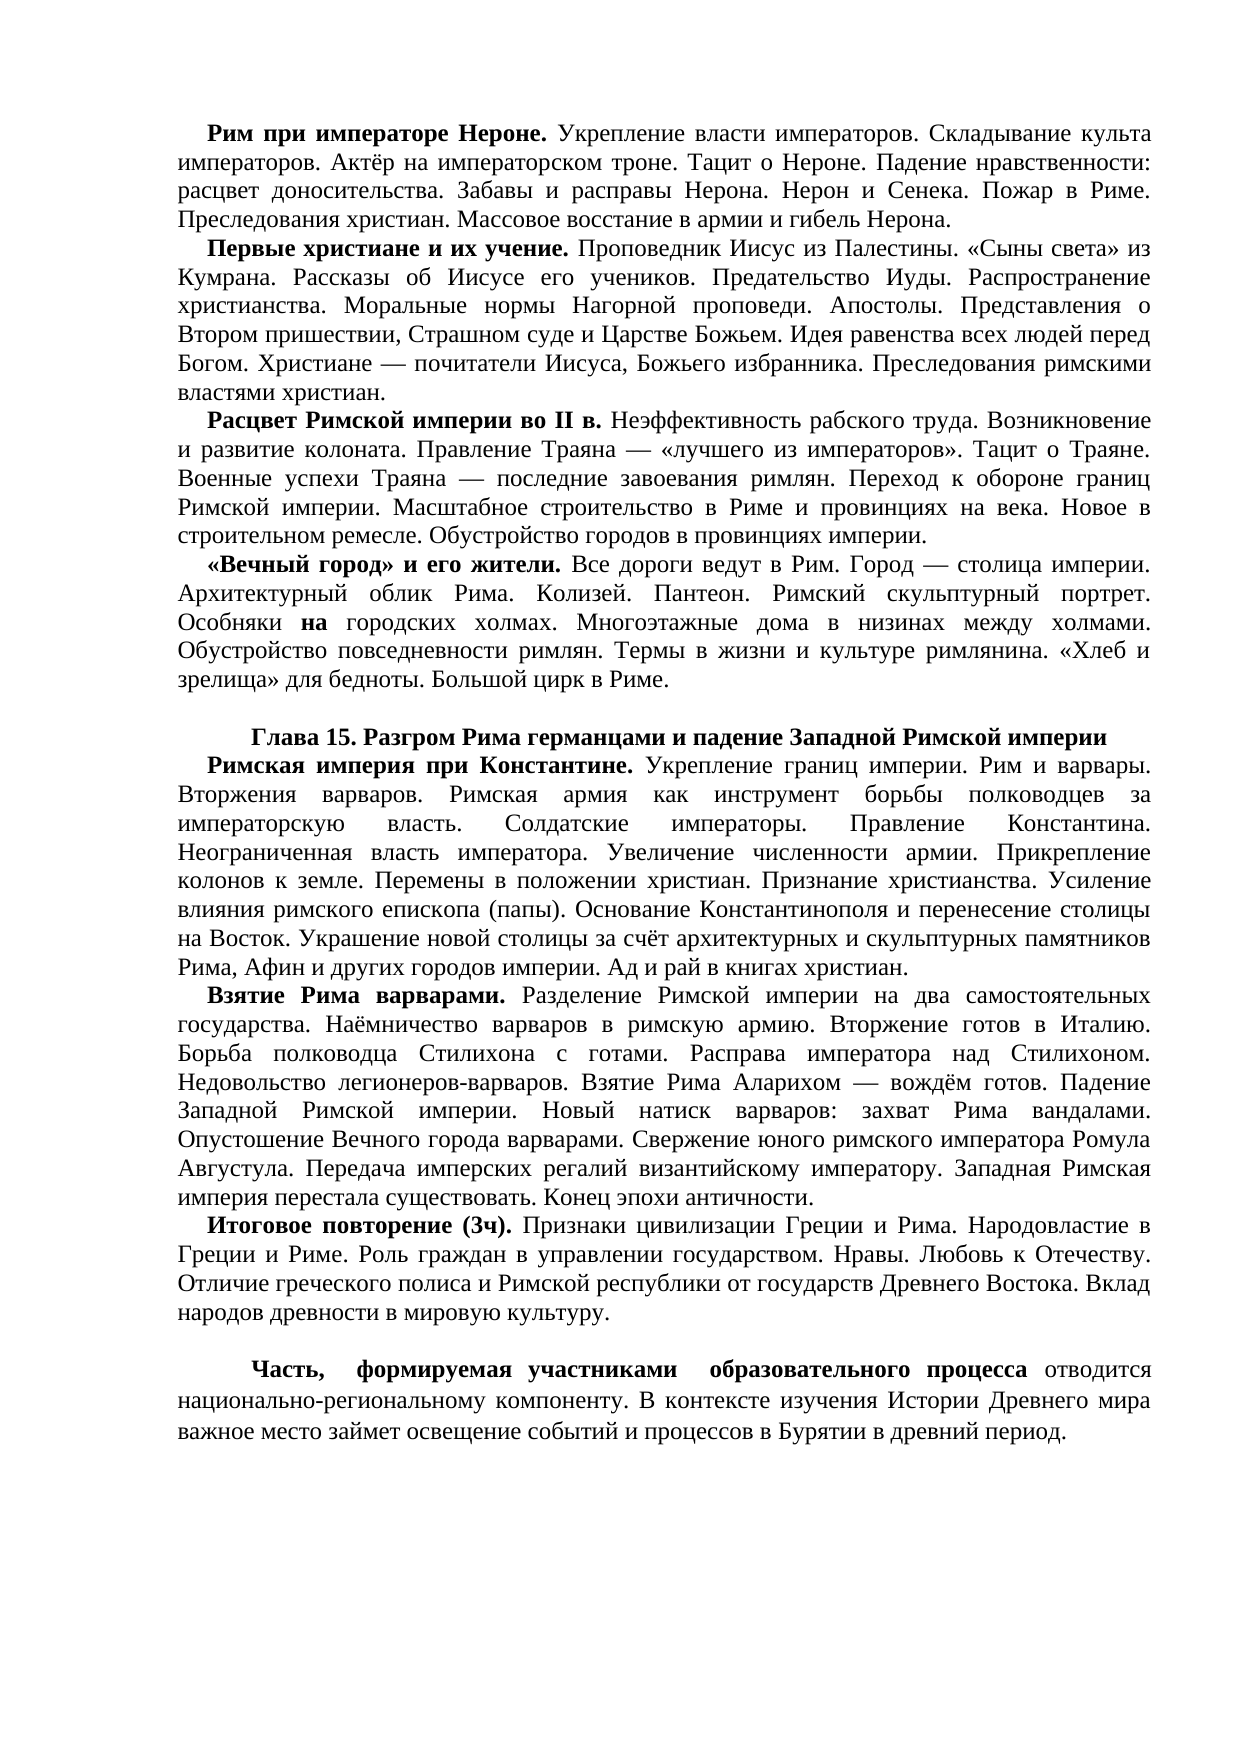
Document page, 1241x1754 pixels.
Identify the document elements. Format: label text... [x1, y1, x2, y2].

text Глава 15. Разгром Рима германцами и падение Западной Римской империи [177, 722, 1152, 751]
text Взятие Рима варварами. Разделение Римской империи на два самостоятельных государства. Наёмничество варваров в римскую армию. Вторжение готов в Италию. Борьба полководца Стилихона с готами. Расправа императора над Стилихоном. Недовольство легионеров-варваров. Взятие Рима Аларихом — вождём готов. Падение Западной Римской империи. Новый натиск варваров: захват Рима вандалами. Опустошение Вечного города варварами. Свержение юного римского императора Ромула Августула. Передача имперских регалий византийскому императору. Западная Римская империя перестала существовать. Конец эпохи античности. [177, 981, 1152, 1211]
text Расцвет Римской империи во II в. Неэффективность рабского труда. Возникновение и развитие колоната. Правление Траяна — «лучшего из императоров». Тацит о Траяне. Военные успехи Траяна — последние завоевания римлян. Переход к обороне границ Римской империи. Масштабное строительство в Риме и провинциях на века. Новое в строительном ремесле. Обустройство городов в провинциях империи. [177, 406, 1152, 549]
text Римская империя при Константине. Укрепление границ империи. Рим и варвары. Вторжения варваров. Римская армия как инструмент борьбы полководцев за императорскую власть. Солдатские императоры. Правление Константина. Неограниченная власть императора. Увеличение численности армии. Прикрепление колонов к земле. Перемены в положении христиан. Признание христианства. Усиление влияния римского епископа (папы). Основание Константинополя и перенесение столицы на Восток. Украшение новой столицы за счёт архитектурных и скульптурных памятников Рима, Афин и других городов империи. Ад и рай в книгах христиан. [177, 751, 1152, 981]
text Рим при императоре Нероне. Укрепление власти императоров. Складывание культа императоров. Актёр на императорском троне. Тацит о Нероне. Падение нравственности: расцвет доносительства. Забавы и расправы Нерона. Нерон и Сенека. Пожар в Риме. Преследования христиан. Массовое восстание в армии и гибель Нерона. [177, 118, 1152, 233]
text Часть, формируемая участниками образовательного процесса отводится национально-региональному компоненту. В контексте изучения Истории Древнего мира важное место займет освещение событий и процессов в Бурятии в древний период. [177, 1354, 1152, 1445]
text Первые христиане и их учение. Проповедник Иисус из Палестины. «Сыны света» из Кумрана. Рассказы об Иисусе его учеников. Предательство Иуды. Распространение христианства. Моральные нормы Нагорной проповеди. Апостолы. Представления о Втором пришествии, Страшном суде и Царстве Божьем. Идея равенства всех людей перед Богом. Христиане — почитатели Иисуса, Божьего избранника. Преследования римскими властями христиан. [177, 233, 1152, 406]
text Итоговое повторение (3ч). Признаки цивилизации Греции и Рима. Народовластие в Греции и Риме. Роль граждан в управлении государством. Нравы. Любовь к Отечеству. Отличие греческого полиса и Римской республики от государств Древнего Востока. Вклад народов древности в мировую культуру. [177, 1211, 1152, 1326]
text «Вечный город» и его жители. Все дороги ведут в Рим. Город — столица империи. Архитектурный облик Рима. Колизей. Пантеон. Римский скульптурный портрет. Особняки на городских холмах. Многоэтажные дома в низинах между холмами. Обустройство повседневности римлян. Термы в жизни и культуре римлянина. «Хлеб и зрелища» для бедноты. Большой цирк в Риме. [177, 549, 1152, 693]
